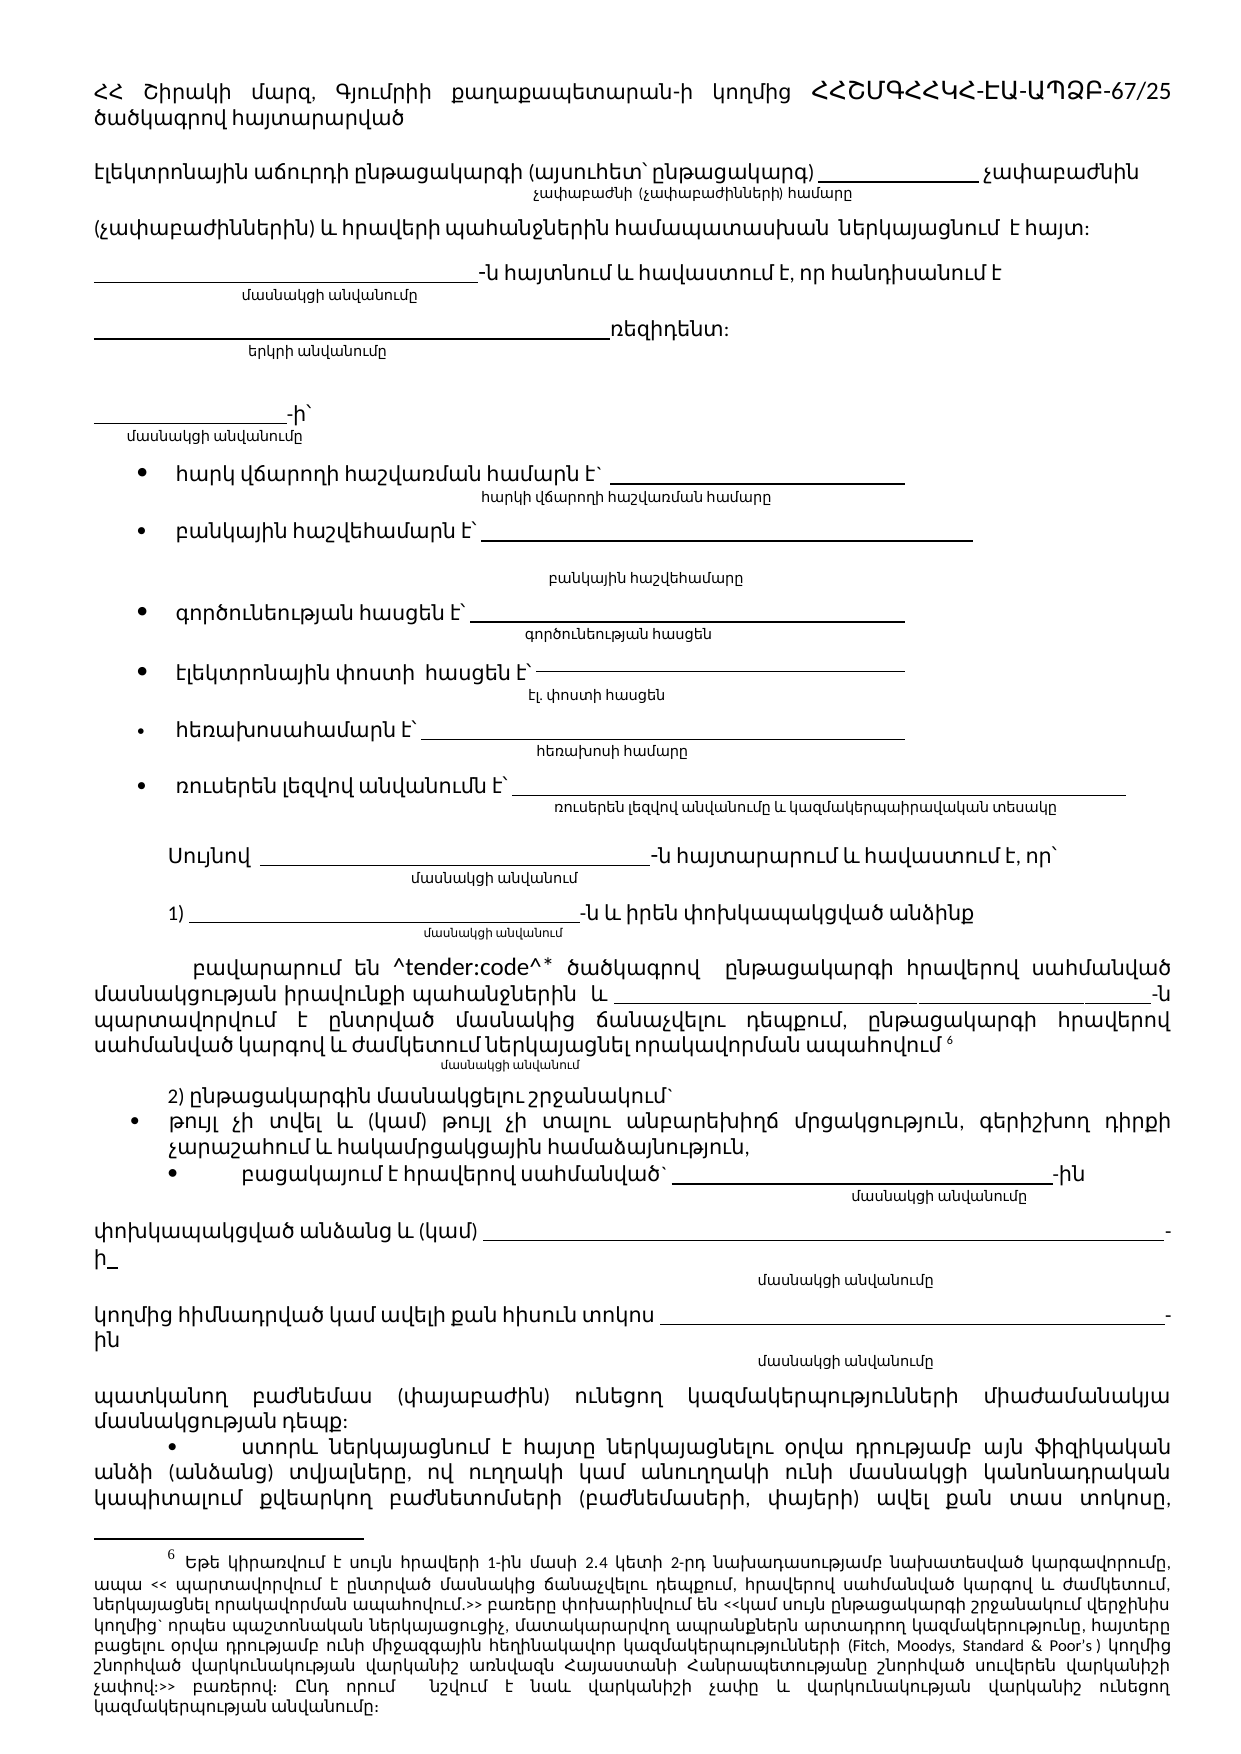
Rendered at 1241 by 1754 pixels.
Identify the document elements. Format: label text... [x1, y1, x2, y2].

text չափաբաժնի (չափաբաժինների) համարը [94, 184, 1171, 215]
text գործունեության հասցեն [94, 625, 1171, 656]
text մասնակցի անվանումը [94, 427, 1171, 457]
text մասնակցի անվանում [94, 869, 1171, 900]
text կողմից հիմնադրված կամ ավելի քան հիսուն տոկոս -ին [94, 1302, 1171, 1353]
text 2) ընթացակարգին մասնակցելու շրջանակում` [94, 1083, 1171, 1108]
text -ն հայտնում և հավաստում է, որ հանդիսանում է [94, 256, 1171, 286]
text ՀՀ Շիրակի մարզ, Գյումրիի քաղաքապետարան-ի կողմից ՀՀՇՄԳՀՀԿՀ-ԷԱ-ԱՊՁԲ-67/25 ծածկագրով հայտարարված [94, 75, 1171, 131]
text էլ. փոստի հասցեն [94, 686, 1171, 717]
text -ի՝ [94, 401, 1171, 427]
text հարկի վճարողի հաշվառման համարը [94, 488, 1171, 518]
text 1) -ն և իրեն փոխկապակցված անձինք [94, 900, 1171, 925]
text երկրի անվանումը [94, 342, 1171, 373]
text մասնակցի անվանումը [94, 1353, 1171, 1383]
list գործունեության հասցեն է՝ [138, 600, 1171, 625]
list բանկային հաշվեհամարն է՝ [138, 518, 1171, 569]
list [94, 1434, 1171, 1510]
text հեռախոսի համարը [462, 742, 1171, 773]
text մասնակցի անվանում [94, 1058, 1171, 1083]
text մասնակցի անվանումը [94, 1187, 1171, 1218]
text մասնակցի անվանումը [94, 1271, 1171, 1302]
list բացակայում է հրավերով սահմանված` -ին [94, 1159, 1171, 1187]
text փոխկապակցված անձանց և (կամ) -ի [94, 1218, 1171, 1271]
text ռուսերեն լեզվով անվանումը և կազմակերպաիրավական տեսակը [94, 798, 1171, 829]
text մասնակցի անվանում [94, 925, 1171, 951]
text (չափաբաժիններին) և հրավերի պահանջներին համապատասխան ներկայացնում է հայտ: [94, 215, 1171, 240]
text բավարարում են ^tender:code^* ծածկագրով ընթացակարգի հրավերով սահմանված մասնակցության իրավունքի պահանջներին և -ն պարտավորվում է ընտրված մասնակից ճանաչվելու դեպքում, ընթացակարգի հրավերով սահմանված կարգով և ժամկետում ներկայացնել որակավորման ապահովում [94, 951, 1171, 1058]
text էլեկտրոնային աճուրդի ընթացակարգի (այսուհետ՝ ընթացակարգ) չափաբաժնին [94, 159, 1171, 184]
text ռեզիդենտ: [94, 317, 1171, 342]
text Սույնով -ն հայտարարում և հավաստում է, որ՝ [94, 839, 1171, 869]
list հարկ վճարողի հաշվառման համարն է` [138, 457, 1171, 488]
list հեռախոսահամարն է՝ [138, 717, 1171, 742]
list ռուսերեն լեզվով անվանումն է՝ [138, 773, 1171, 798]
text բանկային հաշվեհամարը [94, 569, 1171, 600]
list էլեկտրոնային փոստի հասցեն է՝ [138, 656, 1171, 686]
list թույլ չի տվել և (կամ) թույլ չի տալու անբարեխիղճ մրցակցություն, գերիշխող դիրքի չարաշահում և հակամրցակցային համաձայնություն, [131, 1108, 1171, 1159]
text պատկանող բաժնեմաս (փայաբաժին) ունեցող կազմակերպությունների միաժամանակյա մասնակցության դեպք: [94, 1383, 1171, 1434]
text մասնակցի անվանումը [94, 286, 1171, 317]
